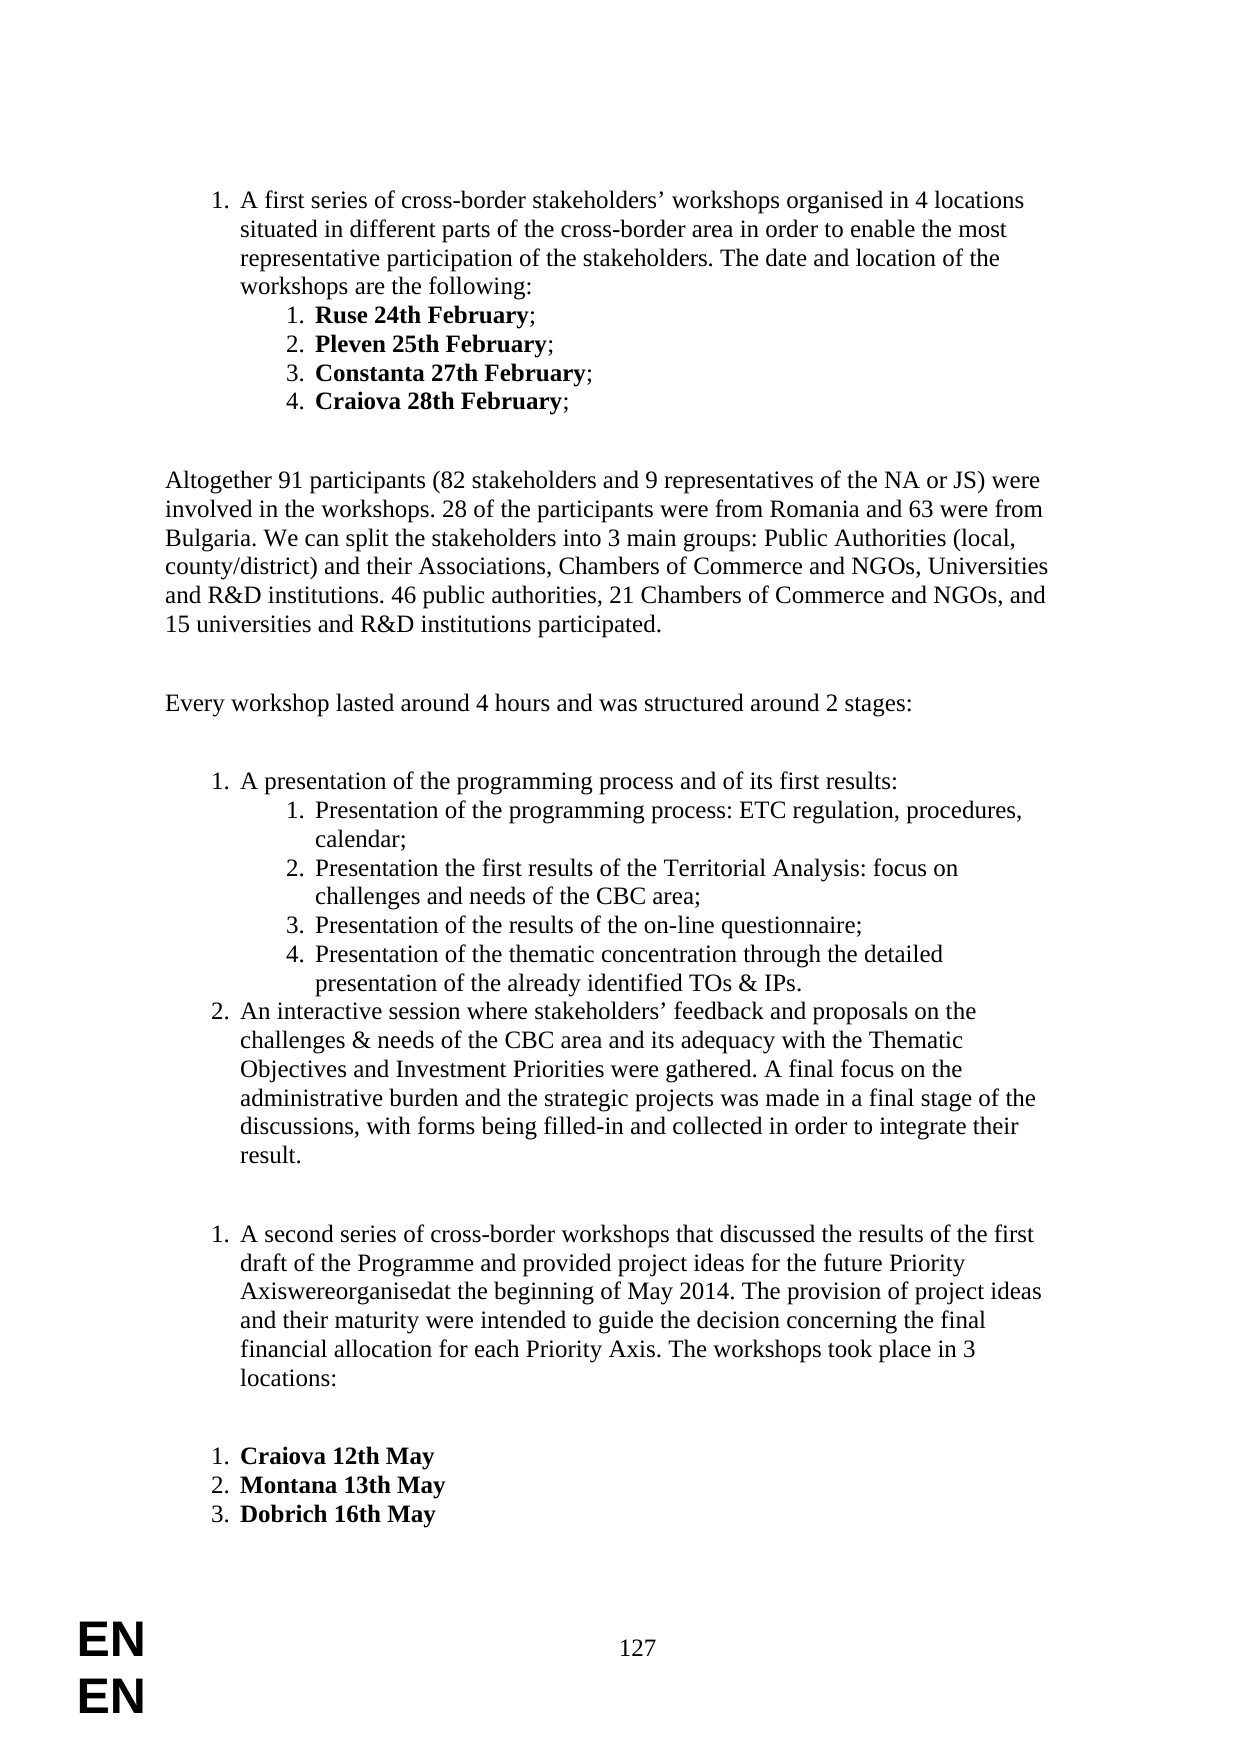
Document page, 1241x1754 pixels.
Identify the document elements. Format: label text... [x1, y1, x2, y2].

list Presentation of the thematic concentration through the detailed presentation of the already identified TOs & IPs. [286, 939, 1063, 996]
list An interactive session where stakeholders’ feedback and proposals on the challenges & needs of the CBC area and its adequacy with the Thematic Objectives and Investment Priorities were gathered. A final focus on the administrative burden and the strategic projects was made in a final stage of the discussions, with forms being filled-in and collected in order to integrate their result. [211, 996, 1063, 1169]
list Montana 13th May [211, 1470, 1063, 1499]
list Presentation the first results of the Territorial Analysis: focus on challenges and needs of the CBC area; [286, 853, 1063, 910]
list A first series of cross-border stakeholders’ workshops organised in 4 locations situated in different parts of the cross-border area in order to enable the most representative participation of the stakeholders. The date and location of the workshops are the following: [211, 185, 1063, 300]
text Every workshop lasted around 4 hours and was structured around 2 stages: [165, 688, 1063, 716]
list Pleven 25th February; [286, 329, 1063, 358]
list Presentation of the results of the on-line questionnaire; [286, 910, 1063, 939]
list A second series of cross-border workshops that discussed the results of the first draft of the Programme and provided project ideas for the future Priority Axiswereorganisedat the beginning of May 2014. The provision of project ideas and their maturity were intended to guide the decision concerning the final financial allocation for each Priority Axis. The workshops took place in 3 locations: [211, 1219, 1063, 1391]
list Craiova 28th February; [286, 386, 1063, 415]
list Ruse 24th February; [286, 300, 1063, 329]
list Dobrich 16th May [211, 1499, 1063, 1528]
text Altogether 91 participants (82 stakeholders and 9 representatives of the NA or JS) were involved in the workshops. 28 of the participants were from Romania and 63 were from Bulgaria. We can split the stakeholders into 3 main groups: Public Authorities (local, county/district) and their Associations, Chambers of Commerce and NGOs, Universities and R&D institutions. 46 public authorities, 21 Chambers of Commerce and NGOs, and 15 universities and R&D institutions participated. [165, 465, 1063, 638]
list A presentation of the programming process and of its first results: [211, 766, 1063, 795]
list Presentation of the programming process: ETC regulation, procedures, calendar; [286, 795, 1063, 853]
list Craiova 12th May [211, 1441, 1063, 1470]
list Constanta 27th February; [286, 358, 1063, 386]
